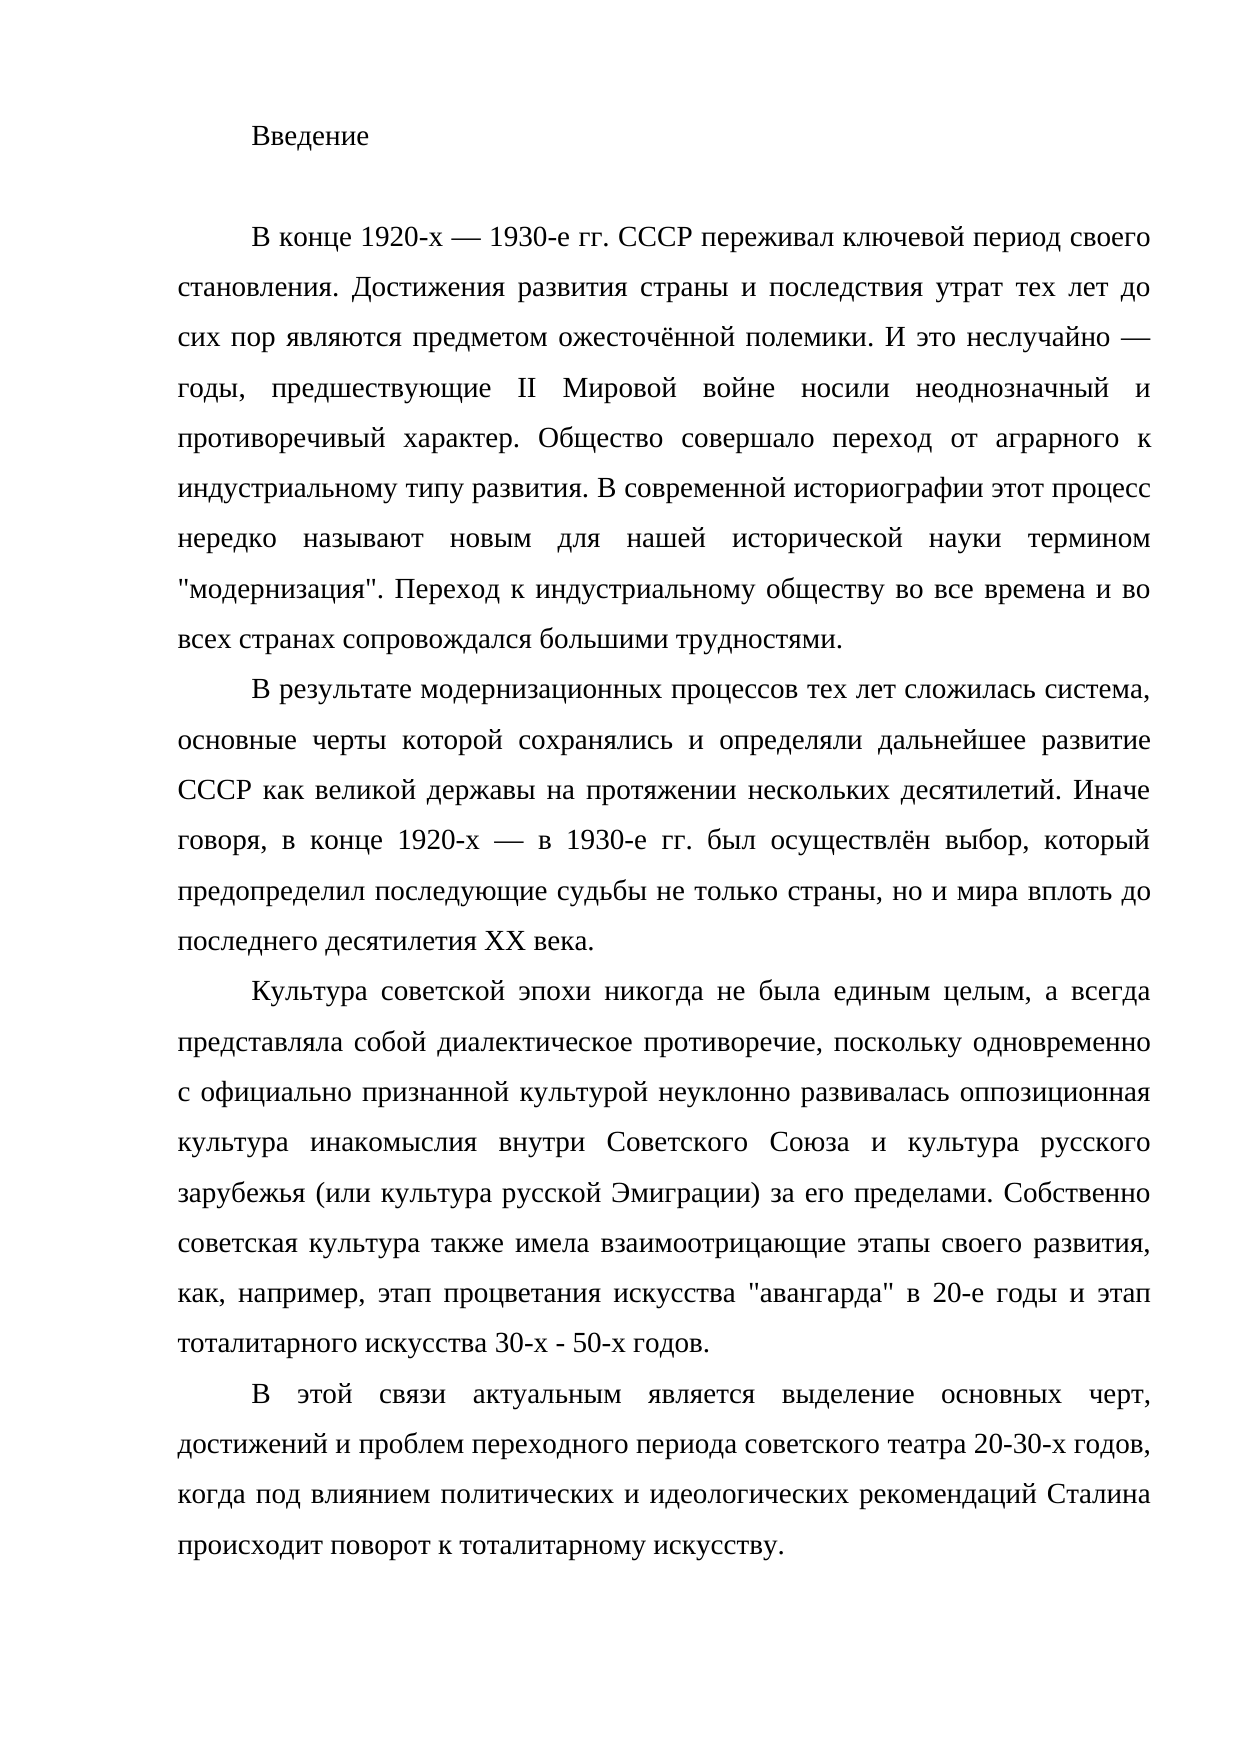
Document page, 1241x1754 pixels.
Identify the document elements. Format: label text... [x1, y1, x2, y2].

text В результате модернизационных процессов тех лет сложилась система, основные черты которой сохранялись и определяли дальнейшее развитие СССР как великой державы на протяжении нескольких десятилетий. Иначе говоря, в конце 1920-х — в 1930-е гг. был осуществлён выбор, который предопределил последующие судьбы не только страны, но и мира вплоть до последнего десятилетия XX века. [177, 672, 1152, 957]
text Введение [177, 118, 1152, 152]
text В этой связи актуальным является выделение основных черт, достижений и проблем переходного периода советского театра 20-30-х годов, когда под влиянием политических и идеологических рекомендаций Сталина происходит поворот к тоталитарному искусству. [177, 1376, 1152, 1560]
text В конце 1920-х — 1930-е гг. СССР переживал ключевой период своего становления. Достижения развития страны и последствия утрат тех лет до сих пор являются предметом ожесточённой полемики. И это неслучайно — годы, предшествующие II Мировой войне носили неоднозначный и противоречивый характер. Общество совершало переход от аграрного к индустриальному типу развития. В современной историографии этот процесс нередко называют новым для нашей исторической науки термином "модернизация". Переход к индустриальному обществу во все времена и во всех странах сопровождался большими трудностями. [177, 219, 1152, 655]
text Культура советской эпохи никогда не была единым целым, а всегда представляла собой диалектическое противоречие, поскольку одновременно с официально признанной культурой неуклонно развивалась оппозиционная культура инакомыслия внутри Советского Союза и культура русского зарубежья (или культура русской Эмиграции) за его пределами. Собственно советская культура также имела взаимоотрицающие этапы своего развития, как, например, этап процветания искусства "авангарда" в 20-е годы и этап тоталитарного искусства 30-х - 50-х годов. [177, 973, 1152, 1359]
